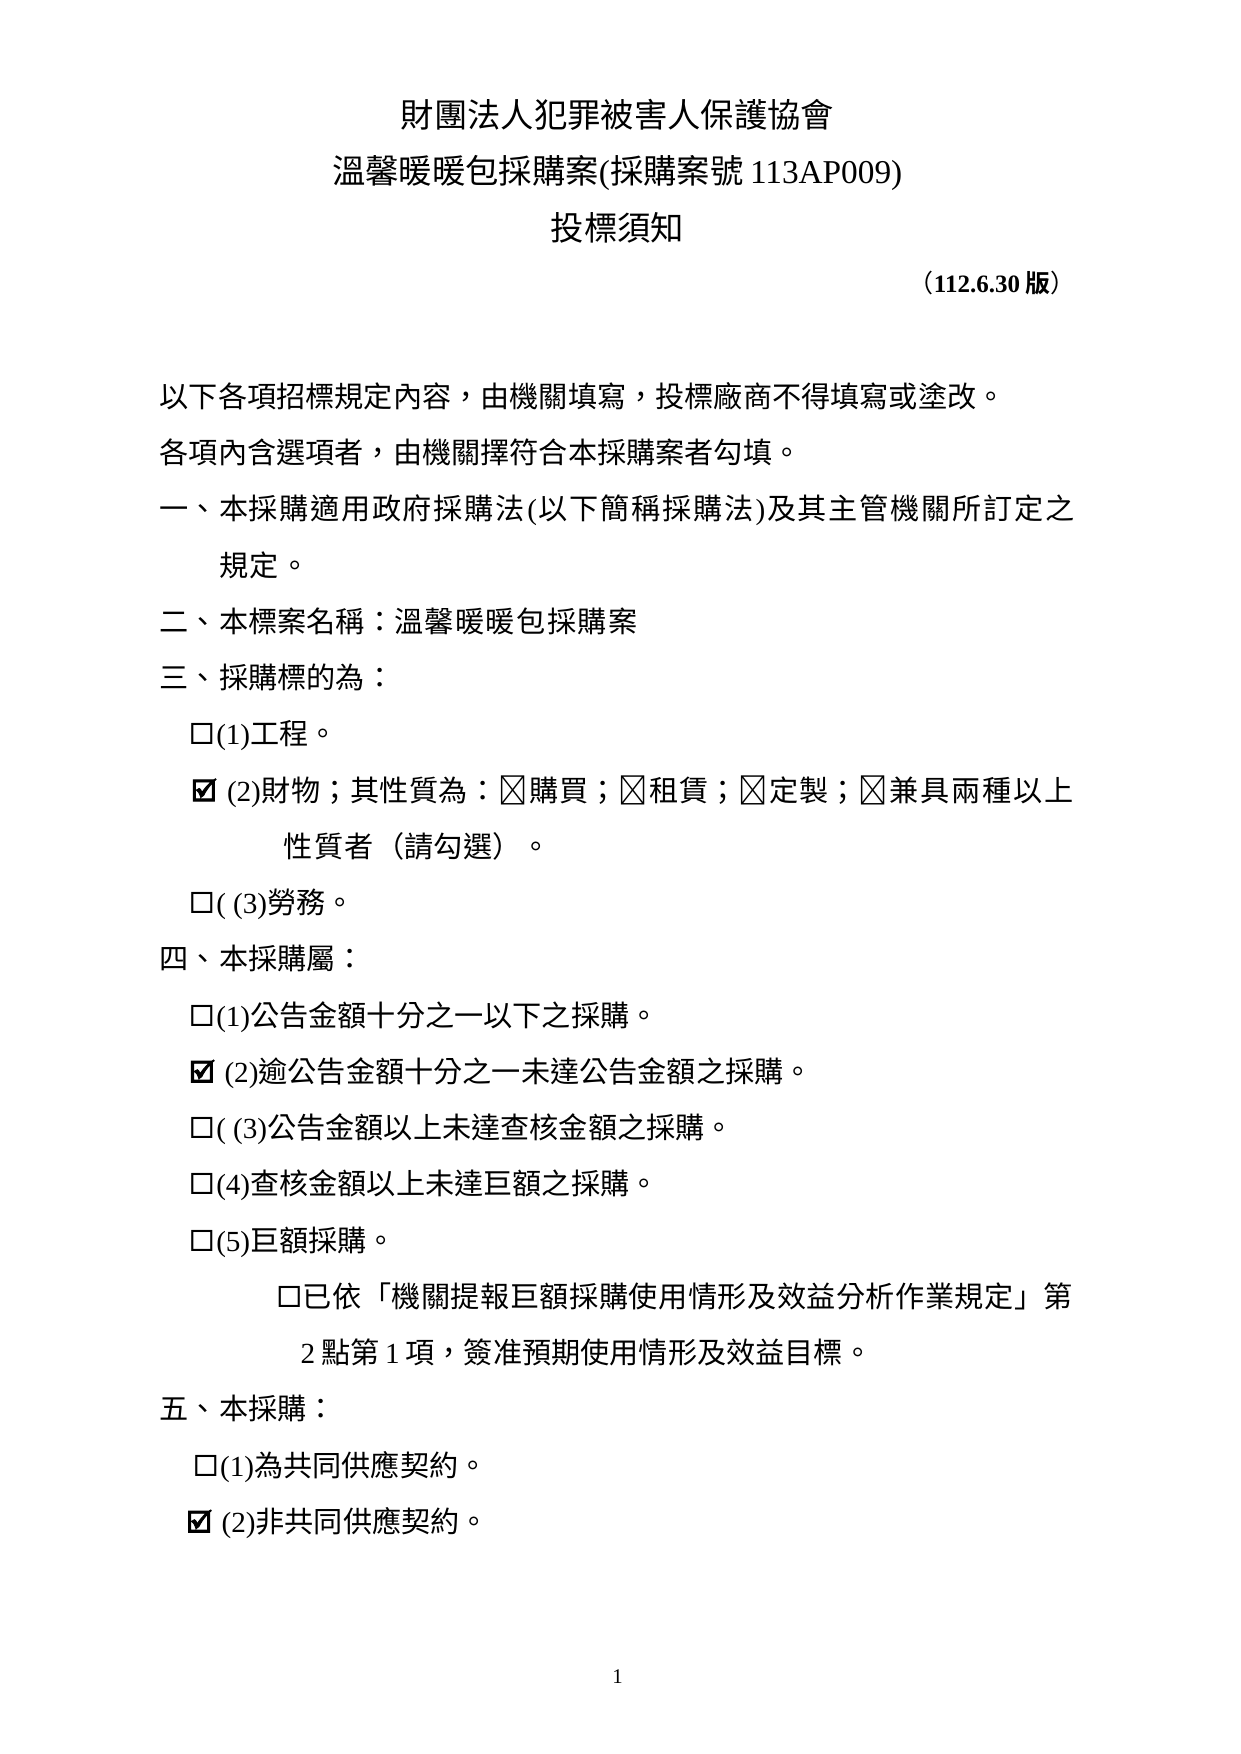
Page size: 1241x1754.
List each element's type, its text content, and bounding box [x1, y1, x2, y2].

text 財團法人犯罪被害人保護協會 [159, 85, 1075, 141]
text （112.6.30版） [159, 254, 1075, 310]
text (2)逾公告金額十分之一未達公告金額之採購。 [159, 1041, 1075, 1098]
text 以下各項招標規定內容，由機關填寫，投標廠商不得填寫或塗改。 [159, 366, 1075, 423]
text (5)巨額採購。 [159, 1210, 1075, 1266]
list 本採購適用政府採購法(以下簡稱採購法)及其主管機關所訂定之規定。 [159, 479, 1075, 591]
list 採購標的為： [159, 648, 1075, 704]
list 本採購屬： [159, 929, 1075, 985]
list 本標案名稱：溫馨暖暖包採購案 [159, 591, 1075, 648]
text 各項內含選項者，由機關擇符合本採購案者勾填。 [159, 423, 1075, 479]
text (4)查核金額以上未達巨額之採購。 [159, 1154, 1075, 1210]
text (2)非共同供應契約。 [159, 1491, 1075, 1548]
text (2)財物；其性質為：購買；租賃；定製；兼具兩種以上性質者（請勾選）。 [159, 760, 1075, 873]
text (1)公告金額十分之一以下之採購。 [159, 985, 1075, 1041]
text ( (3)勞務。 [159, 873, 1075, 929]
text (1)工程。 [159, 704, 1075, 760]
text ( (3)公告金額以上未達查核金額之採購。 [159, 1098, 1075, 1154]
text 已依「機關提報巨額採購使用情形及效益分析作業規定」第2點第1項，簽准預期使用情形及效益目標。 [276, 1266, 1075, 1379]
list 本採購： [159, 1379, 1075, 1435]
text (1)為共同供應契約。 [171, 1435, 1075, 1491]
text 溫馨暖暖包採購案(採購案號113AP009) [159, 141, 1075, 198]
text 投標須知 [159, 198, 1075, 254]
